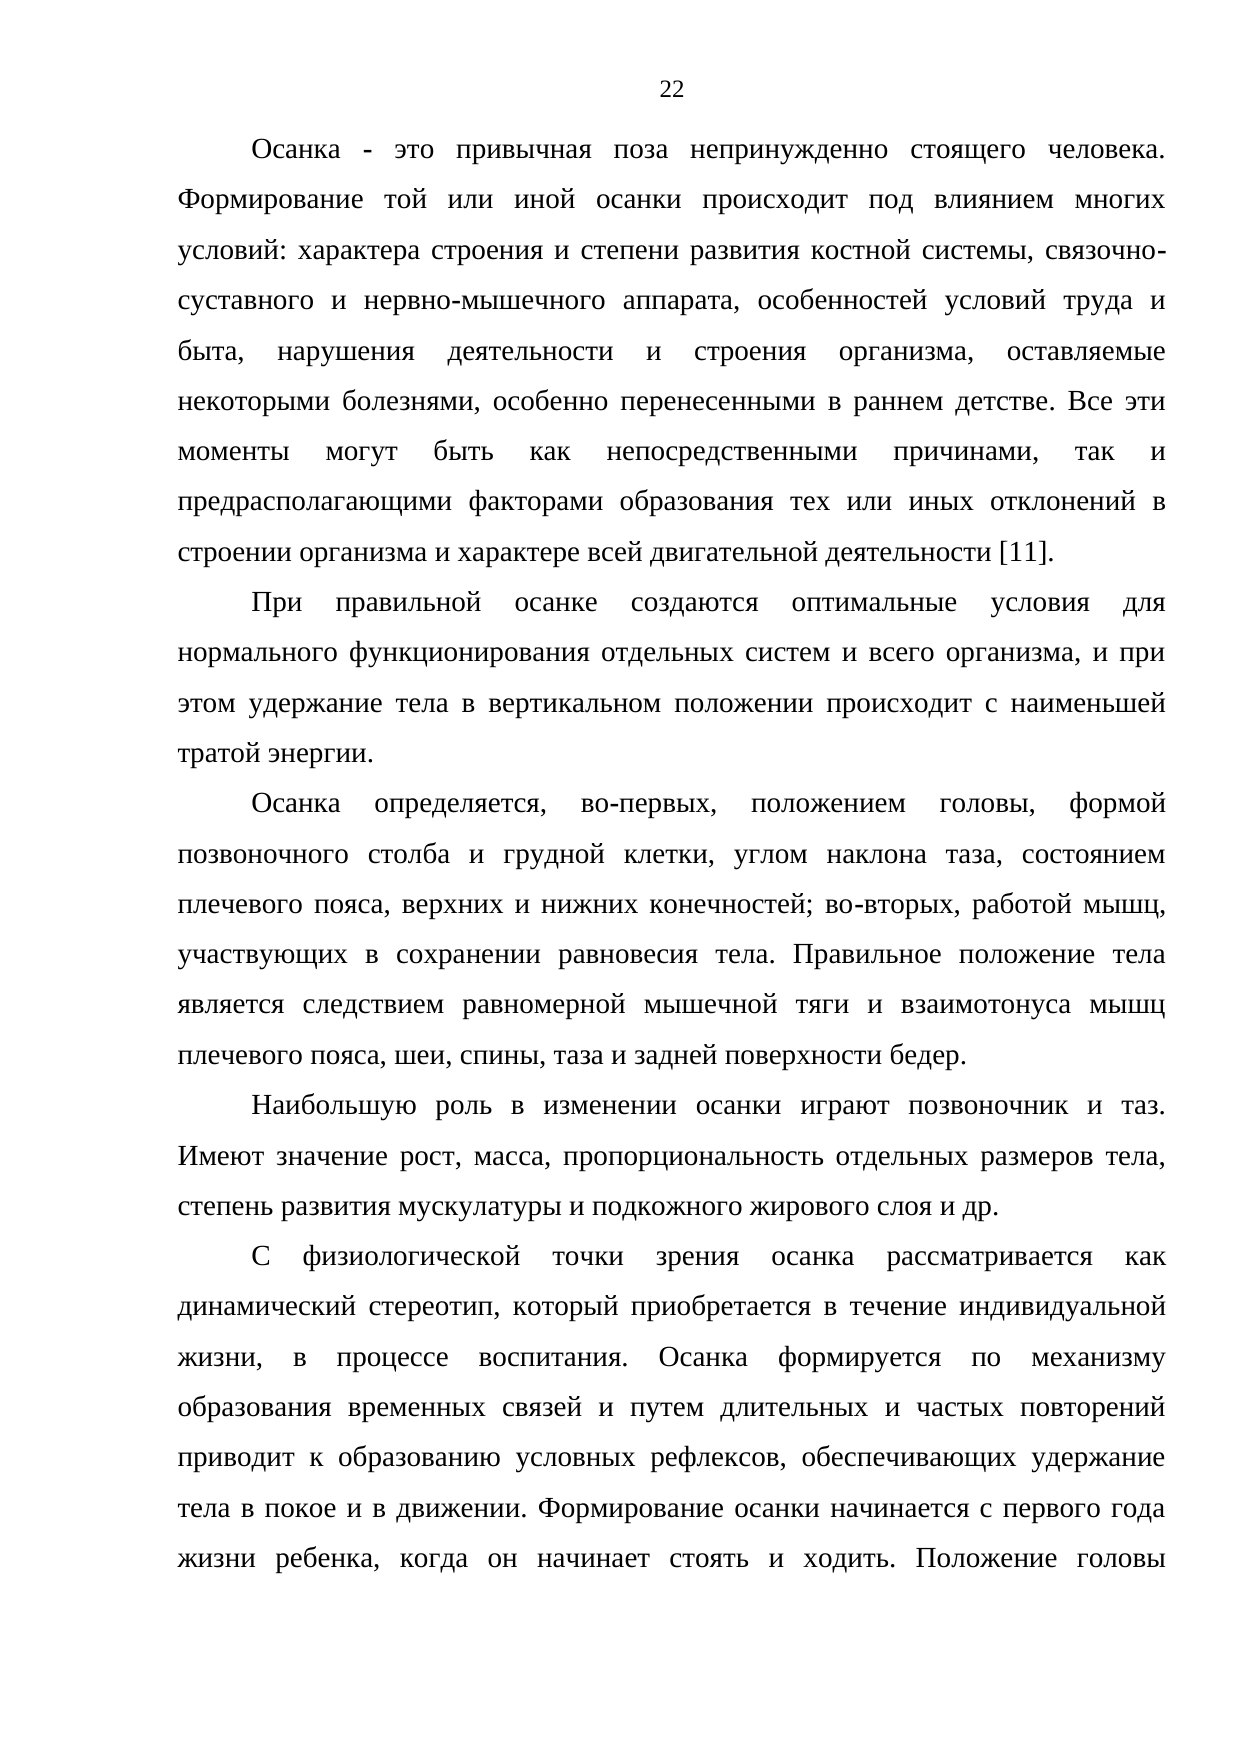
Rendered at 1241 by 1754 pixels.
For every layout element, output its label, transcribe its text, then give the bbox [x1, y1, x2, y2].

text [177, 1238, 1167, 1574]
text Осанка определяется, во-первых, положением головы, формой позвоночного столба и грудной клетки, углом наклона таза, состоянием плечевого пояса, верхних и нижних конечностей; во-вторых, работой мышц, участвующих в сохранении равновесия тела. Правильное положение тела является следствием равномерной мышечной тяги и взаимотонуса мышц плечевого пояса, шеи, спины, таза и задней поверхности бедер. [177, 785, 1167, 1071]
text Осанка - это привычная поза непринужденно стоящего человека. Формирование той или иной осанки происходит под влиянием многих условий: характера строения и степени развития костной системы, связочно-суставного и нервно-мышечного аппарата, особенностей условий труда и быта, нарушения деятельности и строения организма, оставляемые некоторыми болезнями, особенно перенесенными в раннем детстве. Все эти моменты могут быть как непосредственными причинами, так и предрасполагающими факторами образования тех или иных отклонений в строении организма и характере всей двигательной деятельности [11]. [177, 131, 1167, 567]
text Наибольшую роль в изменении осанки играют позвоночник и таз. Имеют значение рост, масса, пропорциональность отдельных размеров тела, степень развития мускулатуры и подкожного жирового слоя и др. [177, 1087, 1167, 1221]
text При правильной осанке создаются оптимальные условия для нормального функционирования отдельных систем и всего организма, и при этом удержание тела в вертикальном положении происходит с наименьшей тратой энергии. [177, 584, 1167, 769]
